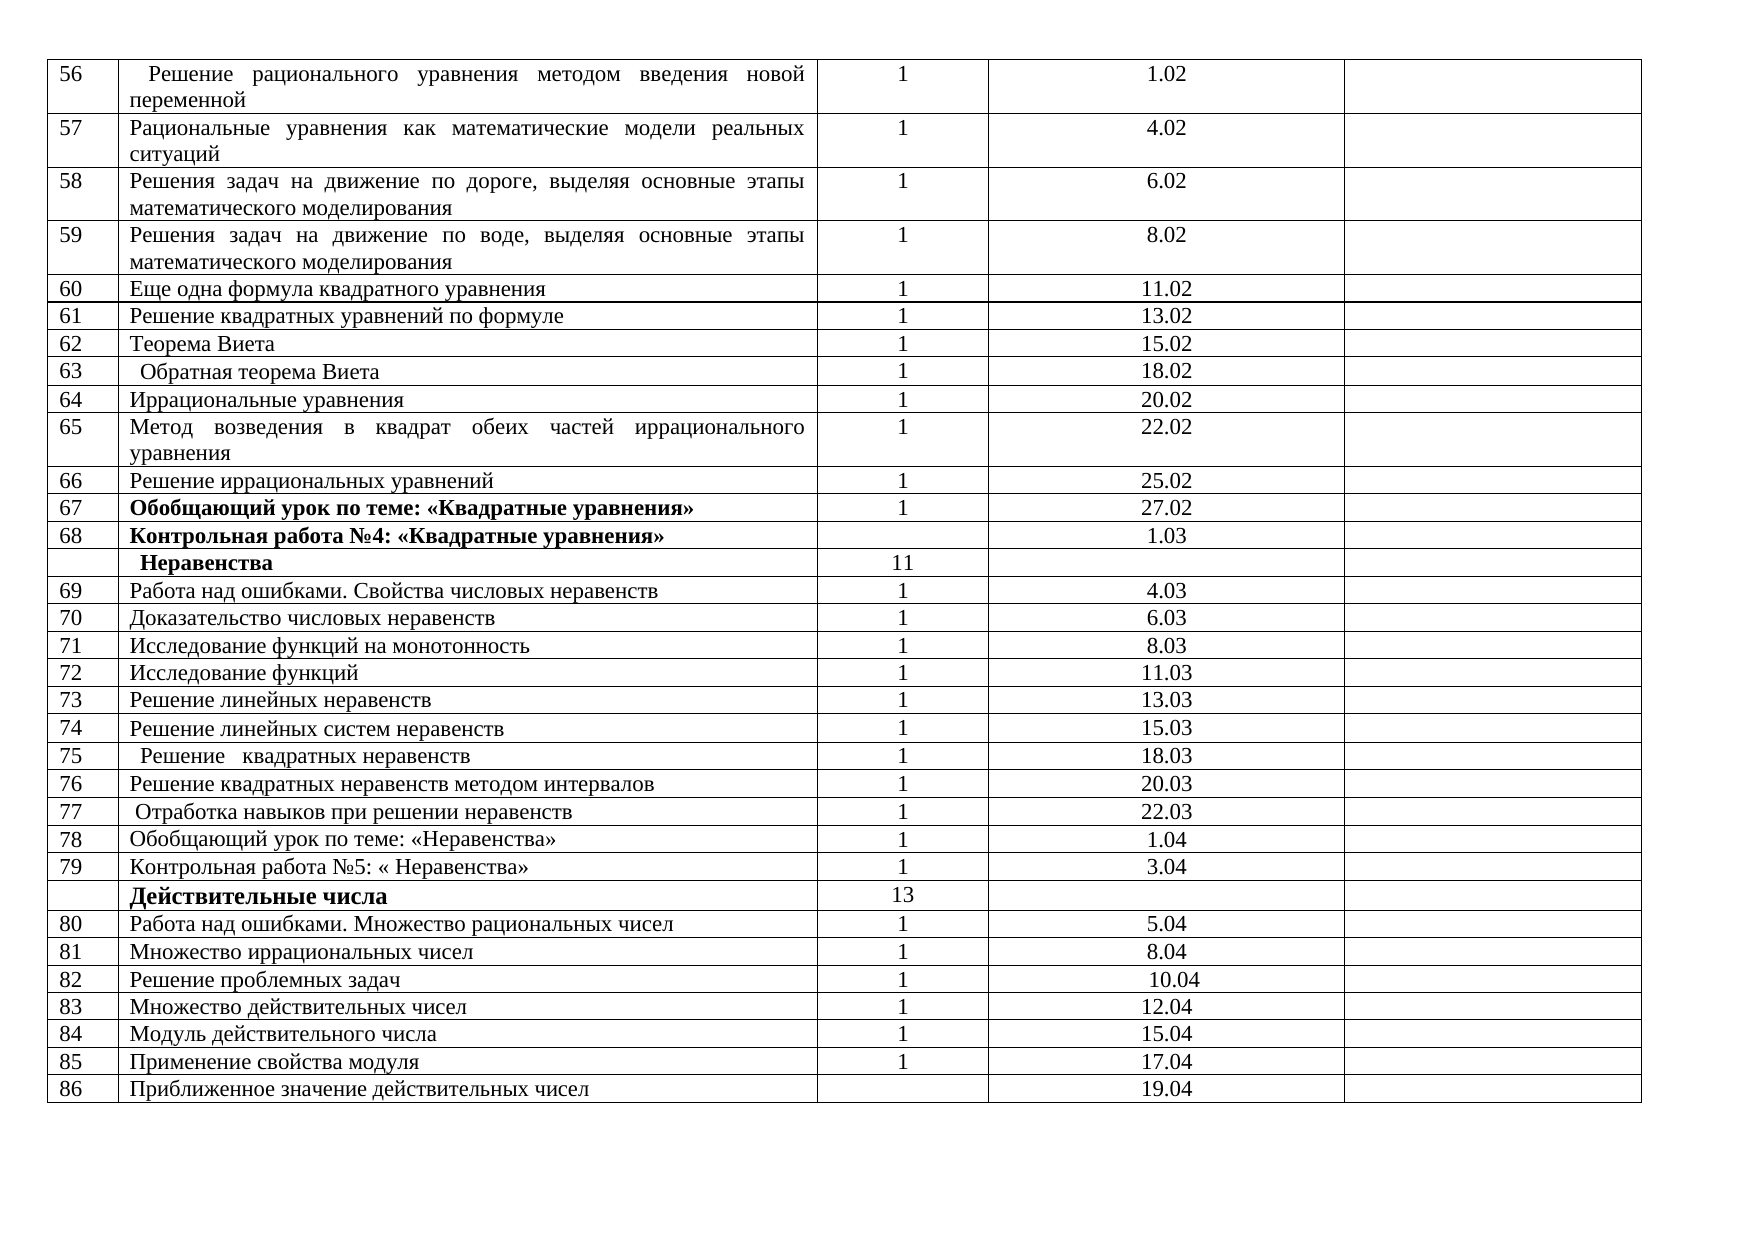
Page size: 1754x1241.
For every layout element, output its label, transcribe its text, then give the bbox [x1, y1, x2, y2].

table_cell 1 [818, 826, 988, 852]
table_cell 11.03 [989, 659, 1344, 686]
table_cell 1 [818, 993, 988, 1019]
table_cell 1 [818, 1048, 988, 1074]
table_cell 1 [818, 798, 988, 824]
table_cell [1345, 522, 1641, 548]
table_cell 73 [48, 687, 118, 713]
table_cell 65 [48, 413, 118, 466]
table_cell 10.04 [989, 966, 1344, 992]
table_cell [1345, 114, 1641, 167]
table_cell 1.04 [989, 826, 1344, 852]
table_cell 1 [818, 60, 988, 113]
table_cell [1345, 632, 1641, 658]
table_cell 63 [48, 357, 118, 385]
table_cell 11.02 [989, 275, 1344, 301]
table_cell [1345, 743, 1641, 769]
table_cell 15.02 [989, 330, 1344, 356]
table_cell [1345, 275, 1641, 301]
table_cell 22.03 [989, 798, 1344, 824]
table_cell 1 [818, 687, 988, 713]
table_cell Приближенное значение действительных чисел [119, 1075, 817, 1102]
table_cell Применение свойства модуля [119, 1048, 817, 1074]
table_cell [1345, 938, 1641, 964]
table_cell 27.02 [989, 494, 1344, 521]
table_cell Решение линейных неравенств [119, 687, 817, 713]
table_cell 62 [48, 330, 118, 356]
table_cell 71 [48, 632, 118, 658]
table_cell 1 [818, 357, 988, 385]
table_cell 1 [818, 604, 988, 631]
table_cell 12.04 [989, 993, 1344, 1019]
table_cell 1.03 [989, 522, 1344, 548]
table_cell [1345, 770, 1641, 797]
table_cell 1 [818, 632, 988, 658]
table_cell 4.02 [989, 114, 1344, 167]
table_cell [1345, 494, 1641, 521]
table_cell 86 [48, 1075, 118, 1102]
table_cell 1 [818, 743, 988, 769]
table_cell 60 [48, 275, 118, 301]
table_cell 61 [48, 303, 118, 329]
table_cell [1345, 798, 1641, 824]
table_cell [1345, 966, 1641, 992]
table_cell 1.02 [989, 60, 1344, 113]
table_cell 79 [48, 853, 118, 880]
table_cell 11 [818, 549, 988, 576]
table_cell [1345, 221, 1641, 274]
table_cell 1 [818, 911, 988, 937]
table_cell Неравенства [119, 549, 817, 576]
table_cell Обратная теорема Виета [119, 357, 817, 385]
table_cell [989, 549, 1344, 576]
table_cell 22.02 [989, 413, 1344, 466]
table_cell 56 [48, 60, 118, 113]
table_cell [1345, 577, 1641, 603]
table_cell 1 [818, 938, 988, 964]
table_cell Решения задач на движение по воде, выделяя основные этапы математического моделирования [119, 221, 817, 274]
table_cell 6.02 [989, 168, 1344, 220]
table_cell 64 [48, 386, 118, 412]
table_cell 8.02 [989, 221, 1344, 274]
table_cell Исследование функций на монотонность [119, 632, 817, 658]
table_cell [1345, 413, 1641, 466]
table_cell Решения задач на движение по дороге, выделяя основные этапы математического моделирования [119, 168, 817, 220]
table_cell 74 [48, 714, 118, 742]
table_cell [1345, 911, 1641, 937]
table_cell 59 [48, 221, 118, 274]
table_cell 84 [48, 1020, 118, 1047]
table_cell Контрольная работа №5: « Неравенства» [119, 853, 817, 880]
table_cell [1345, 993, 1641, 1019]
table_cell 25.02 [989, 467, 1344, 493]
table_cell Обобщающий урок по теме: «Неравенства» [119, 826, 817, 852]
table_cell [1345, 687, 1641, 713]
table_cell Отработка навыков при решении неравенств [119, 798, 817, 824]
table_cell 85 [48, 1048, 118, 1074]
table_cell 17.04 [989, 1048, 1344, 1074]
table_cell 5.04 [989, 911, 1344, 937]
table_cell 76 [48, 770, 118, 797]
table_cell [818, 522, 988, 548]
table_cell 1 [818, 386, 988, 412]
table_cell Доказательство числовых неравенств [119, 604, 817, 631]
table_cell Обобщающий урок по теме: «Квадратные уравнения» [119, 494, 817, 521]
table_cell 1 [818, 853, 988, 880]
table_cell 1 [818, 770, 988, 797]
table_cell Исследование функций [119, 659, 817, 686]
table_cell Множество иррациональных чисел [119, 938, 817, 964]
table_cell 1 [818, 1020, 988, 1047]
table_cell Решение проблемных задач [119, 966, 817, 992]
table_cell 18.02 [989, 357, 1344, 385]
table_cell 6.03 [989, 604, 1344, 631]
table_cell 15.04 [989, 1020, 1344, 1047]
table_cell 8.04 [989, 938, 1344, 964]
table_cell 1 [818, 168, 988, 220]
table_cell 68 [48, 522, 118, 548]
table_cell Работа над ошибками. Множество рациональных чисел [119, 911, 817, 937]
table_cell [48, 549, 118, 576]
table_cell 1 [818, 966, 988, 992]
table_cell 13.02 [989, 303, 1344, 329]
table_cell [1345, 881, 1641, 909]
table_cell [1345, 1075, 1641, 1102]
table_cell Иррациональные уравнения [119, 386, 817, 412]
table_cell [1345, 853, 1641, 880]
table_cell 8.03 [989, 632, 1344, 658]
table_cell Рациональные уравнения как математические модели реальных ситуаций [119, 114, 817, 167]
table_cell 13 [818, 881, 988, 909]
table_cell Решение линейных систем неравенств [119, 714, 817, 742]
table_cell 1 [818, 114, 988, 167]
table_cell Еще одна формула квадратного уравнения [119, 275, 817, 301]
table_cell [1345, 659, 1641, 686]
table_cell 66 [48, 467, 118, 493]
table_cell 82 [48, 966, 118, 992]
table_cell 19.04 [989, 1075, 1344, 1102]
table_cell [1345, 386, 1641, 412]
table_cell 15.03 [989, 714, 1344, 742]
table_cell 1 [818, 330, 988, 356]
table_cell [1345, 303, 1641, 329]
table_cell 83 [48, 993, 118, 1019]
table_cell [1345, 467, 1641, 493]
table_cell 75 [48, 743, 118, 769]
table_cell 1 [818, 577, 988, 603]
table_cell 20.03 [989, 770, 1344, 797]
table_cell Теорема Виета [119, 330, 817, 356]
table_cell [1345, 357, 1641, 385]
table_cell [1345, 714, 1641, 742]
table_cell 1 [818, 494, 988, 521]
table_cell 67 [48, 494, 118, 521]
table_cell 1 [818, 413, 988, 466]
table_cell 72 [48, 659, 118, 686]
table_cell Множество действительных чисел [119, 993, 817, 1019]
table_cell [1345, 1048, 1641, 1074]
table_cell 18.03 [989, 743, 1344, 769]
table_cell Решение рационального уравнения методом введения новой переменной [119, 60, 817, 113]
table_cell 80 [48, 911, 118, 937]
table_cell [1345, 549, 1641, 576]
table_cell 1 [818, 303, 988, 329]
table_cell [1345, 330, 1641, 356]
table_cell Решение квадратных неравенств методом интервалов [119, 770, 817, 797]
table_cell Решение квадратных уравнений по формуле [119, 303, 817, 329]
table_cell 13.03 [989, 687, 1344, 713]
table_cell Решение иррациональных уравнений [119, 467, 817, 493]
table_cell 1 [818, 467, 988, 493]
table_cell [1345, 604, 1641, 631]
table_cell Решение квадратных неравенств [119, 743, 817, 769]
table_cell 77 [48, 798, 118, 824]
table_cell [1345, 168, 1641, 220]
table_cell 4.03 [989, 577, 1344, 603]
table_cell [818, 1075, 988, 1102]
table_cell Действительные числа [119, 881, 817, 909]
table_cell 1 [818, 714, 988, 742]
table_cell 70 [48, 604, 118, 631]
table_cell 57 [48, 114, 118, 167]
table_cell [989, 881, 1344, 909]
table_cell 58 [48, 168, 118, 220]
table_cell 1 [818, 221, 988, 274]
table_cell [1345, 826, 1641, 852]
table_cell [1345, 1020, 1641, 1047]
table_cell 1 [818, 275, 988, 301]
table_cell 20.02 [989, 386, 1344, 412]
table_cell Работа над ошибками. Свойства числовых неравенств [119, 577, 817, 603]
table_cell [1345, 60, 1641, 113]
table_cell 78 [48, 826, 118, 852]
table_cell Модуль действительного числа [119, 1020, 817, 1047]
table_cell [48, 881, 118, 909]
table_cell 81 [48, 938, 118, 964]
table_cell 3.04 [989, 853, 1344, 880]
table_cell Метод возведения в квадрат обеих частей иррационального уравнения [119, 413, 817, 466]
table_cell 69 [48, 577, 118, 603]
table_cell Контрольная работа №4: «Квадратные уравнения» [119, 522, 817, 548]
table_cell 1 [818, 659, 988, 686]
